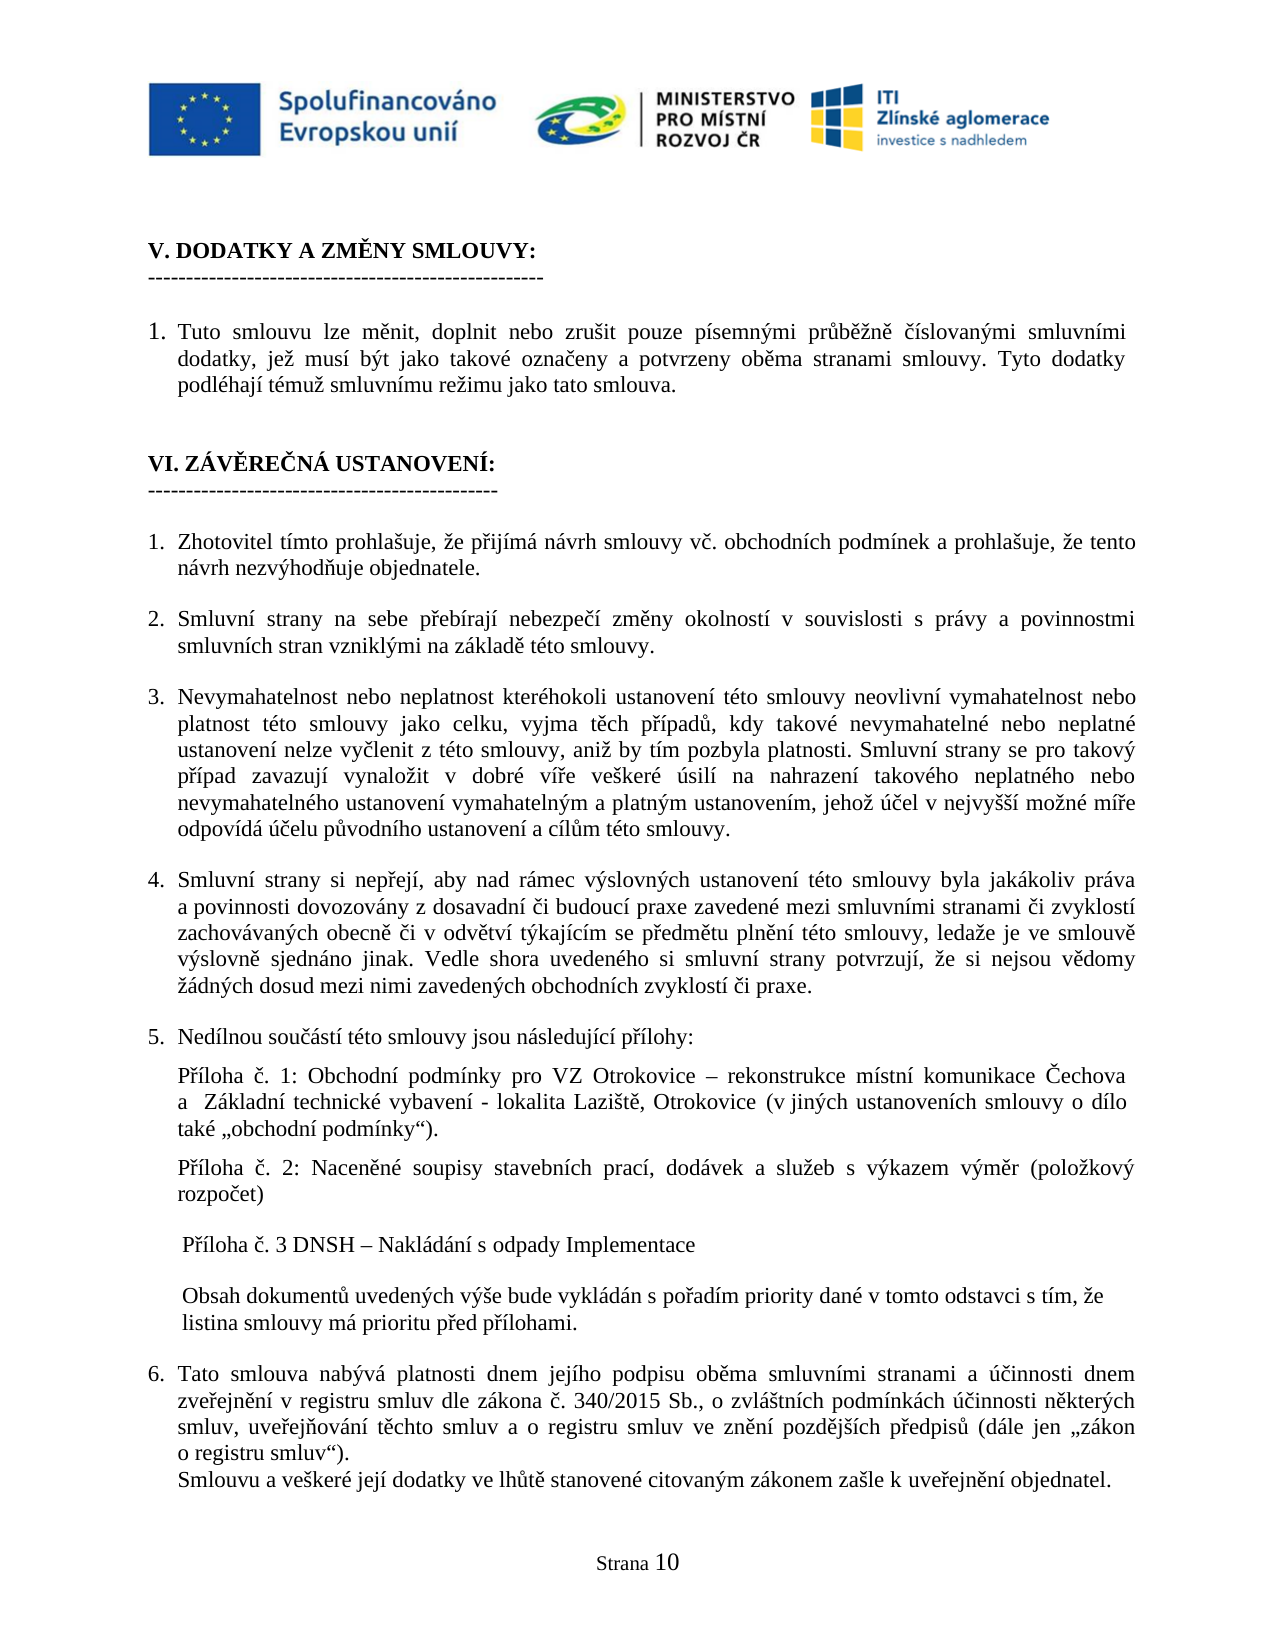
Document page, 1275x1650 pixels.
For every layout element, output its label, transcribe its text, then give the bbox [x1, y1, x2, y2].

list Tuto smlouvu lze měnit, doplnit nebo zrušit pouze písemnými průběžně číslovanými smluvními dodatky, jež musí být jako takové označeny a potvrzeny oběma stranami smlouvy. Tyto dodatky podléhají témuž smluvnímu režimu jako tato smlouva. [148, 316, 1127, 397]
list Zhotovitel tímto prohlašuje, že přijímá návrh smlouvy vč. obchodních podmínek a prohlašuje, že tento návrh nezvýhodňuje objednatele. [148, 528, 1137, 581]
text Příloha č. 1: Obchodní podmínky pro VZ Otrokovice – rekonstrukce místní komunikace Čechova a Základní technické vybavení - lokalita Laziště, Otrokovice (v jiných ustanoveních smlouvy o dílo také „obchodní podmínky“). [177, 1062, 1127, 1141]
text ---------------------------------------------------- [148, 263, 1127, 289]
list Smluvní strany si nepřejí, aby nad rámec výslovných ustanovení této smlouvy byla jakákoliv práva a povinnosti dovozovány z dosavadní či budoucí praxe zavedené mezi smluvními stranami či zvyklostí zachovávaných obecně či v odvětví týkajícím se předmětu plnění této smlouvy, ledaže je ve smlouvě výslovně sjednáno jinak. Vedle shora uvedeného si smluvní strany potvrzují, že si nejsou vědomy žádných dosud mezi nimi zavedených obchodních zvyklostí či praxe. [148, 866, 1137, 998]
picture [147, 73, 1059, 158]
text Příloha č. 2: Naceněné soupisy stavebních prací, dodávek a služeb s výkazem výměr (položkový rozpočet) [177, 1153, 1137, 1206]
list Smluvní strany na sebe přebírají nebezpečí změny okolností v souvislosti s právy a povinnostmi smluvních stran vzniklými na základě této smlouvy. [148, 606, 1137, 658]
text Smlouvu a veškeré její dodatky ve lhůtě stanovené citovaným zákonem zašle k uveřejnění objednatel. [177, 1466, 1137, 1492]
list Nedílnou součástí této smlouvy jsou následující přílohy: [148, 1023, 1127, 1049]
text Příloha č. 3 DNSH – Nakládání s odpady Implementace [148, 1231, 1127, 1258]
text Obsah dokumentů uvedených výše bude vykládán s pořadím priority dané v tomto odstavci s tím, že [148, 1283, 1127, 1309]
text listina smlouvy má prioritu před přílohami. [148, 1309, 1127, 1335]
text ---------------------------------------------- [148, 476, 1127, 503]
subtitle VI. ZÁVĚREČNÁ USTANOVENÍ: [148, 450, 1127, 476]
list Nevymahatelnost nebo neplatnost kteréhokoli ustanovení této smlouvy neovlivní vymahatelnost nebo platnost této smlouvy jako celku, vyjma těch případů, kdy takové nevymahatelné nebo neplatné ustanovení nelze vyčlenit z této smlouvy, aniž by tím pozbyla platnosti. Smluvní strany se pro takový případ zavazují vynaložit v dobré víře veškeré úsilí na nahrazení takového neplatného nebo nevymahatelného ustanovení vymahatelným a platným ustanovením, jehož účel v nejvyšší možné míře odpovídá účelu původního ustanovení a cílům této smlouvy. [148, 683, 1137, 841]
subtitle V. DODATKY A ZMĚNY SMLOUVY: [148, 237, 1127, 263]
list Tato smlouva nabývá platnosti dnem jejího podpisu oběma smluvními stranami a účinnosti dnem zveřejnění v registru smluv dle zákona č. 340/2015 Sb., o zvláštních podmínkách účinnosti některých smluv, uveřejňování těchto smluv a o registru smluv ve znění pozdějších předpisů (dále jen „zákon o registru smluv“). [148, 1360, 1137, 1466]
